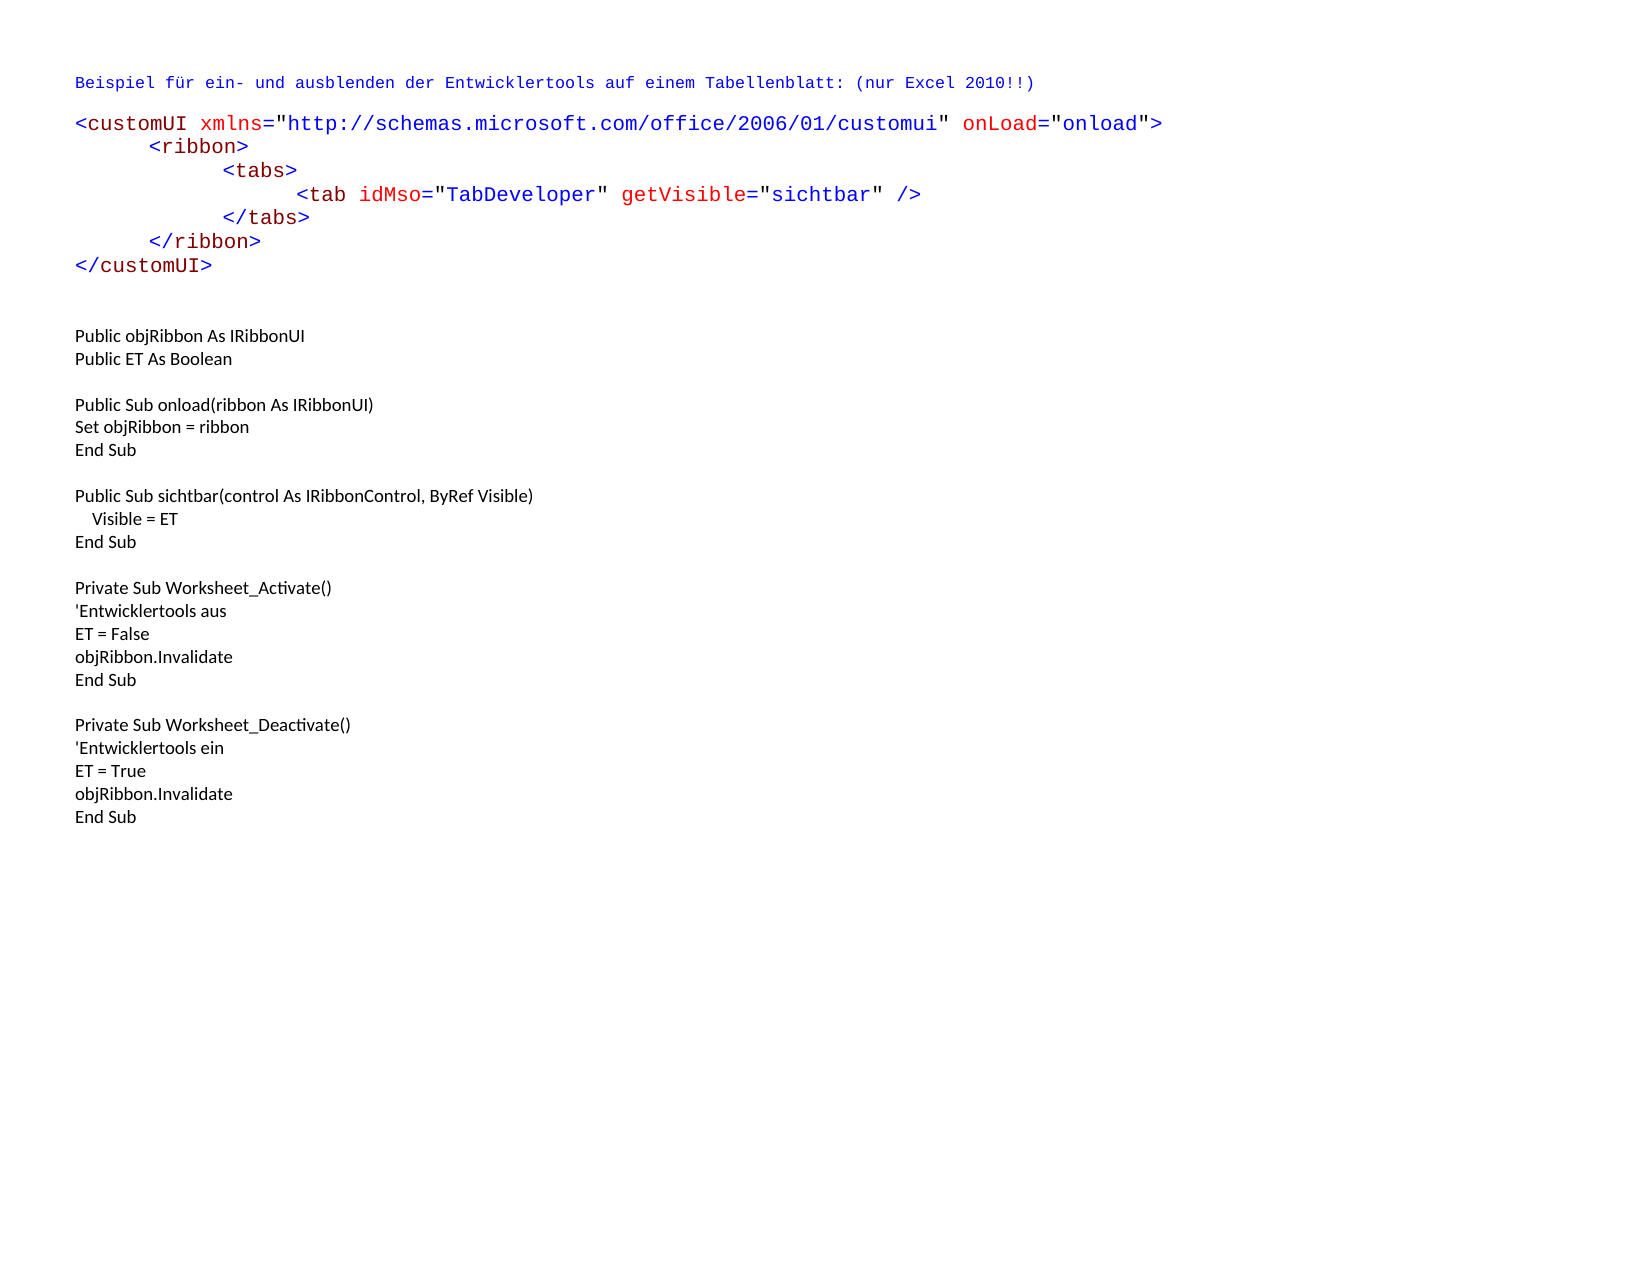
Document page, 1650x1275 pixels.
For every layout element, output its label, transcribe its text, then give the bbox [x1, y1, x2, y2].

text </ribbon> [75, 231, 1575, 254]
text <customUI xmlns="http://schemas.microsoft.com/office/2006/01/customui" onLoad="onload"> [75, 113, 1575, 136]
text <ribbon> [75, 136, 1575, 160]
text objRibbon.Invalidate [75, 645, 1575, 668]
text Private Sub Worksheet_Deactivate() [75, 714, 1575, 737]
text Beispiel für ein- und ausblenden der Entwicklertools auf einem Tabellenblatt: (nur Excel 2010!!) [75, 75, 1575, 94]
text Public objRibbon As IRibbonUI [75, 324, 1575, 347]
text 'Entwicklertools aus [75, 599, 1575, 622]
text ET = False [75, 622, 1575, 645]
text objRibbon.Invalidate [75, 782, 1575, 805]
text End Sub [75, 439, 1575, 462]
text </customUI> [75, 254, 1575, 278]
text Public ET As Boolean [75, 347, 1575, 370]
text Set objRibbon = ribbon [75, 416, 1575, 439]
text </tabs> [75, 207, 1575, 231]
text Public Sub onload(ribbon As IRibbonUI) [75, 393, 1575, 416]
text Private Sub Worksheet_Activate() [75, 576, 1575, 599]
text <tab idMso="TabDeveloper" getVisible="sichtbar" /> [75, 184, 1575, 207]
text Public Sub sichtbar(control As IRibbonControl, ByRef Visible) [75, 484, 1575, 507]
text End Sub [75, 530, 1575, 553]
text <tabs> [75, 160, 1575, 184]
text End Sub [75, 805, 1575, 828]
text End Sub [75, 668, 1575, 691]
text Visible = ET [75, 507, 1575, 530]
text 'Entwicklertools ein [75, 737, 1575, 759]
text ET = True [75, 759, 1575, 782]
